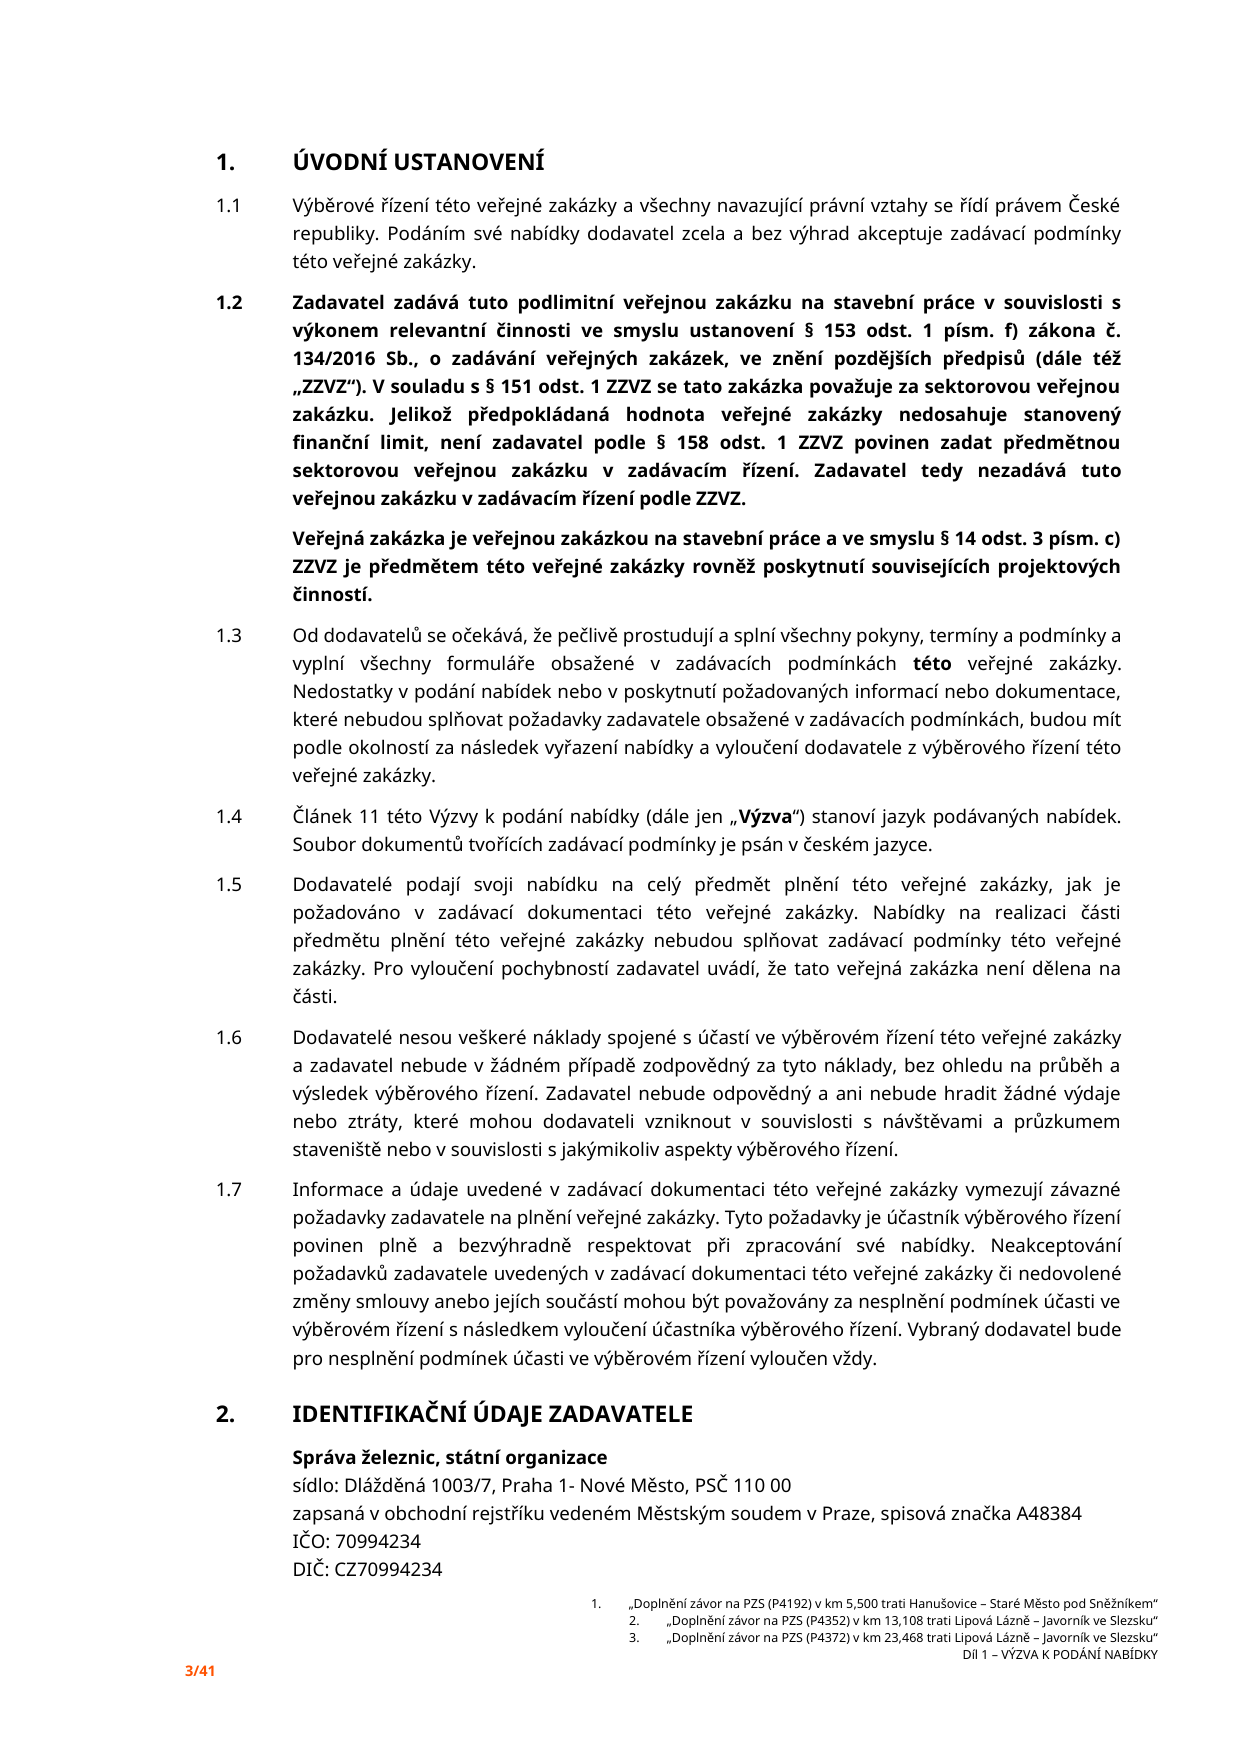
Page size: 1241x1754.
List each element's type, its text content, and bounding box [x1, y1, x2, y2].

text DIČ: CZ70994234 [292, 1557, 1122, 1582]
text IDENTIFIKAČNÍ ÚDAJE ZADAVATELE [216, 1398, 1122, 1429]
text ÚVODNÍ USTANOVENÍ [216, 146, 1122, 177]
text Informace a údaje uvedené v zadávací dokumentaci této veřejné zakázky vymezují závazné požadavky zadavatele na plnění veřejné zakázky. Tyto požadavky je účastník výběrového řízení povinen plně a bezvýhradně respektovat při zpracování své nabídky. Neakceptování požadavků zadavatele uvedených v zadávací dokumentaci této veřejné zakázky či nedovolené změny smlouvy anebo jejích součástí mohou být považovány za nesplnění podmínek účasti ve výběrovém řízení s následkem vyloučení účastníka výběrového řízení. Vybraný dodavatel bude pro nesplnění podmínek účasti ve výběrovém řízení vyloučen vždy. [216, 1177, 1122, 1370]
text sídlo: Dlážděná 1003/7, Praha 1- Nové Město, PSČ 110 00 [292, 1473, 1122, 1498]
text Dodavatelé nesou veškeré náklady spojené s účastí ve výběrovém řízení této veřejné zakázky a zadavatel nebude v žádném případě zodpovědný za tyto náklady, bez ohledu na průběh a výsledek výběrového řízení. Zadavatel nebude odpovědný a ani nebude hradit žádné výdaje nebo ztráty, které mohou dodavateli vzniknout v souvislosti s návštěvami a průzkumem staveniště nebo v souvislosti s jakýmikoliv aspekty výběrového řízení. [216, 1024, 1122, 1162]
text IČO: 70994234 [292, 1529, 1122, 1554]
text Zadavatel zadává tuto podlimitní veřejnou zakázku na stavební práce v souvislosti s výkonem relevantní činnosti ve smyslu ustanovení § 153 odst. 1 písm. f) zákona č. 134/2016 Sb., o zadávání veřejných zakázek, ve znění pozdějších předpisů (dále též „ZZVZ“). V souladu s § 151 odst. 1 ZZVZ se tato zakázka považuje za sektorovou veřejnou zakázku. Jelikož předpokládaná hodnota veřejné zakázky nedosahuje stanovený finanční limit, není zadavatel podle § 158 odst. 1 ZZVZ povinen zadat předmětnou sektorovou veřejnou zakázku v zadávacím řízení. Zadavatel tedy nezadává tuto veřejnou zakázku v zadávacím řízení podle ZZVZ. [216, 289, 1122, 511]
text Dodavatelé podají svoji nabídku na celý předmět plnění této veřejné zakázky, jak je požadováno v zadávací dokumentaci této veřejné zakázky. Nabídky na realizaci části předmětu plnění této veřejné zakázky nebudou splňovat zadávací podmínky této veřejné zakázky. Pro vyloučení pochybností zadavatel uvádí, že tato veřejná zakázka není dělena na části. [216, 871, 1122, 1009]
text Od dodavatelů se očekává, že pečlivě prostudují a splní všechny pokyny, termíny a podmínky a vyplní všechny formuláře obsažené v zadávacích podmínkách této veřejné zakázky. Nedostatky v podání nabídek nebo v poskytnutí požadovaných informací nebo dokumentace, které nebudou splňovat požadavky zadavatele obsažené v zadávacích podmínkách, budou mít podle okolností za následek vyřazení nabídky a vyloučení dodavatele z výběrového řízení této veřejné zakázky. [216, 622, 1122, 788]
text Výběrové řízení této veřejné zakázky a všechny navazující právní vztahy se řídí právem České republiky. Podáním své nabídky dodavatel zcela a bez výhrad akceptuje zadávací podmínky této veřejné zakázky. [216, 192, 1122, 274]
list Veřejná zakázka je veřejnou zakázkou na stavební práce a ve smyslu § 14 odst. 3 písm. c) ZZVZ je předmětem této veřejné zakázky rovněž poskytnutí souvisejících projektových činností. [292, 526, 1122, 607]
text zapsaná v obchodní rejstříku vedeném Městským soudem v Praze, spisová značka A48384 [292, 1501, 1122, 1526]
text Správa železnic, státní organizace [292, 1445, 1122, 1470]
text Článek 11 této Výzvy k podání nabídky (dále jen „Výzva“) stanoví jazyk podávaných nabídek. Soubor dokumentů tvořících zadávací podmínky je psán v českém jazyce. [216, 803, 1122, 856]
